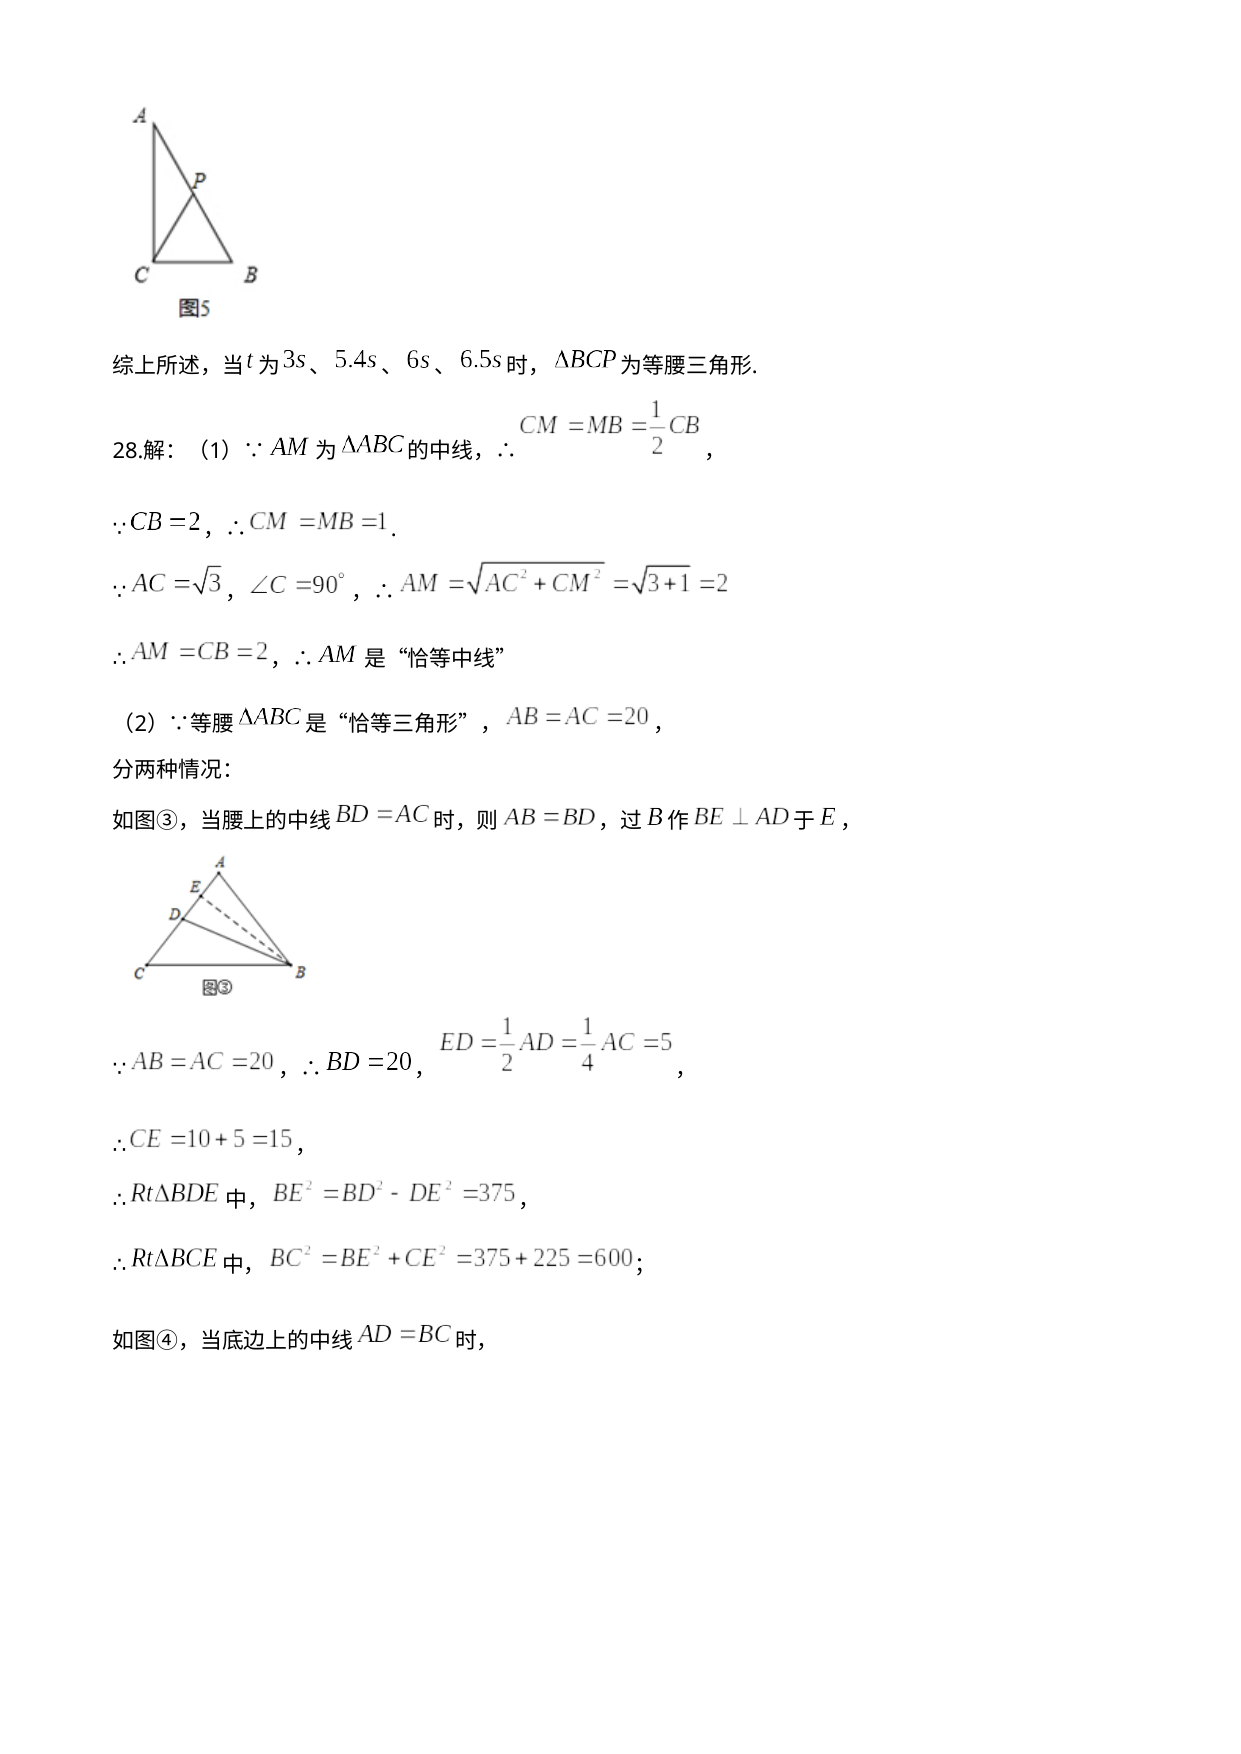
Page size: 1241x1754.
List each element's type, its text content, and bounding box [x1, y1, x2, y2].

text （2）∵等腰是“恰等三角形”，， [112, 687, 1128, 752]
text ∴，∴是“恰等中线” [112, 622, 1128, 687]
text ∴中，； [112, 1239, 1128, 1304]
text 28.解：（1）∵为的中线，∴， [112, 394, 1128, 492]
text 分两种情况： [112, 752, 1128, 784]
text 如图④，当底边上的中线时， [112, 1304, 1128, 1369]
picture [112, 101, 260, 321]
text ∵，∴. [112, 492, 1128, 557]
text ∵，∴，， [112, 1012, 1128, 1109]
text ∴， [112, 1109, 1128, 1174]
text 综上所述，当为、、、时，为等腰三角形. [112, 329, 1128, 394]
picture [112, 849, 308, 1004]
text ∴中，， [112, 1174, 1128, 1239]
text ∵，，∴ [112, 557, 1128, 622]
text 如图③，当腰上的中线时，则，过作于， [112, 784, 1128, 849]
